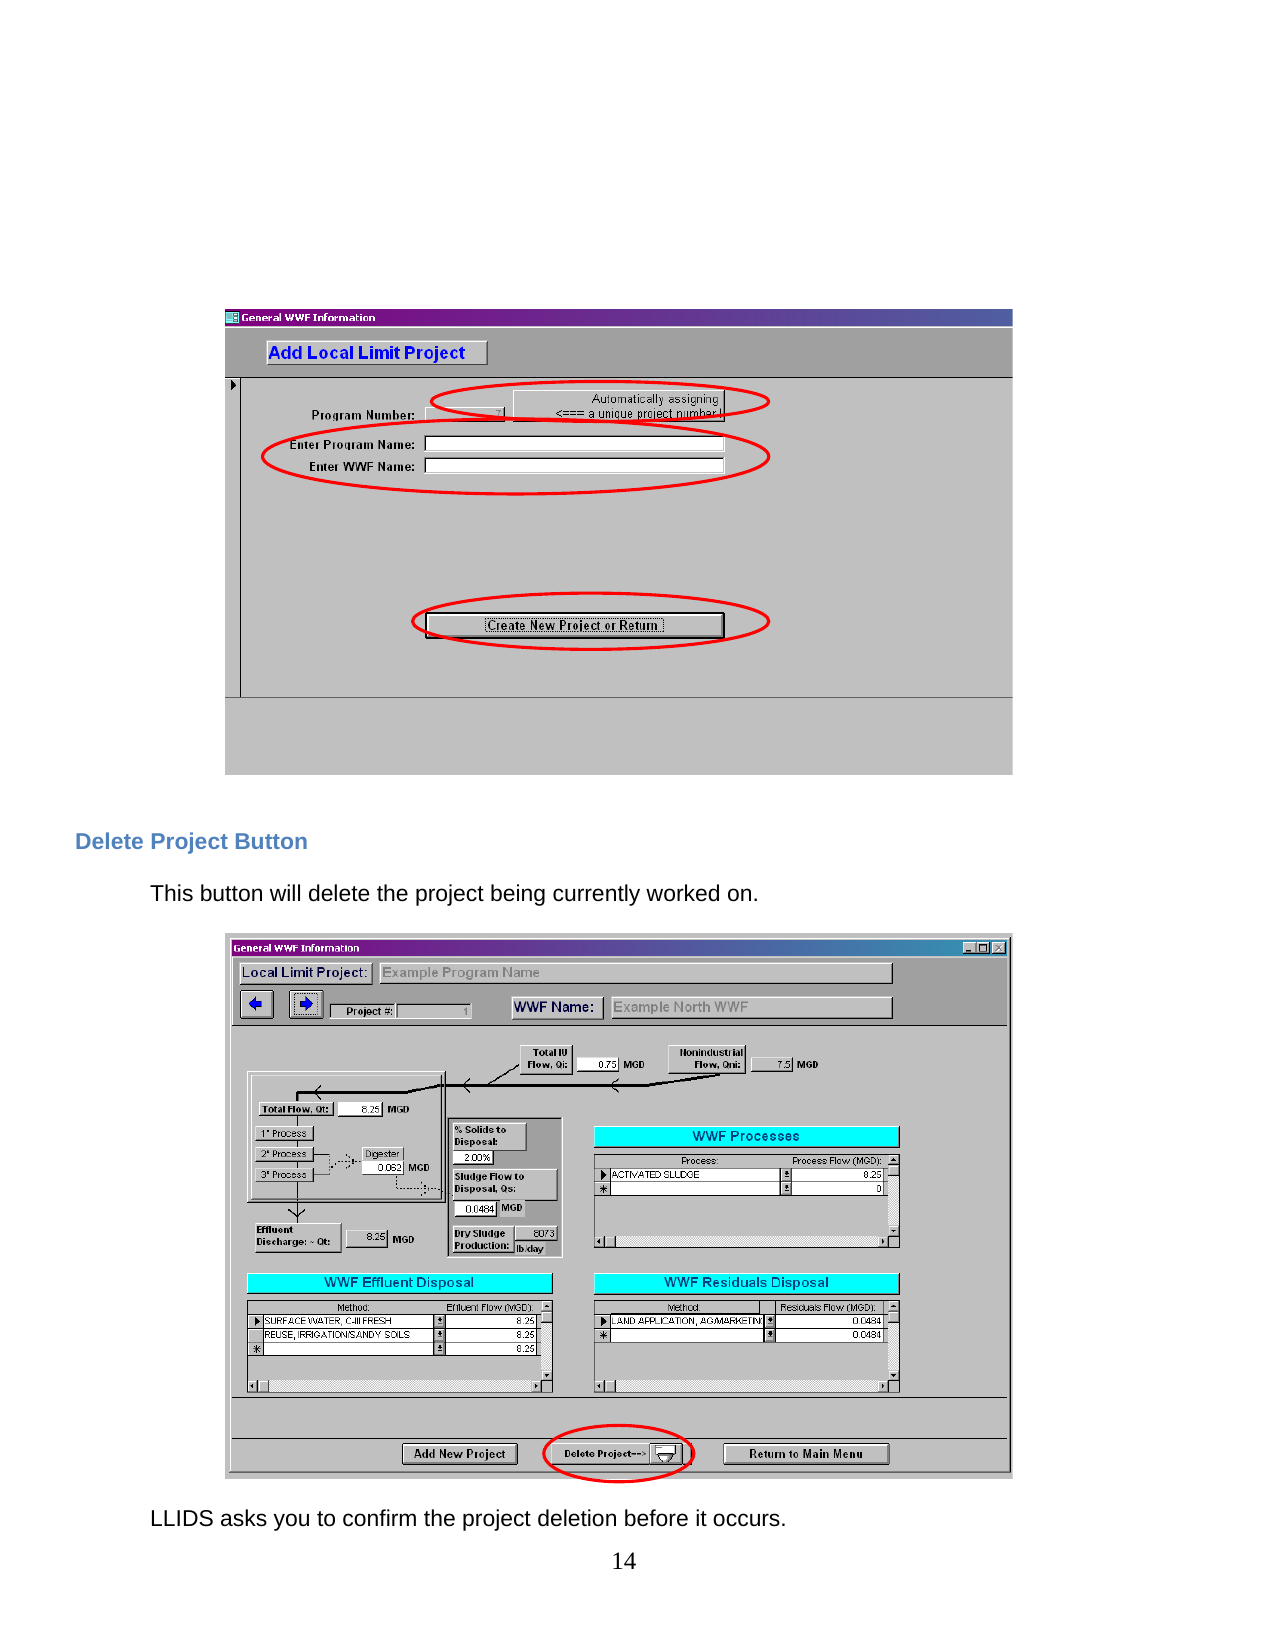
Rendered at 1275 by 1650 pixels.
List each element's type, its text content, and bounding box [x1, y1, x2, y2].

subtitle Delete Project Button [75, 828, 1172, 854]
picture [225, 933, 1013, 1479]
picture [225, 309, 1013, 775]
text LLIDS asks you to confirm the project deletion before it occurs. [150, 1505, 1172, 1531]
picture [546, 1427, 692, 1479]
text This button will delete the project being currently worked on. [150, 880, 1172, 907]
